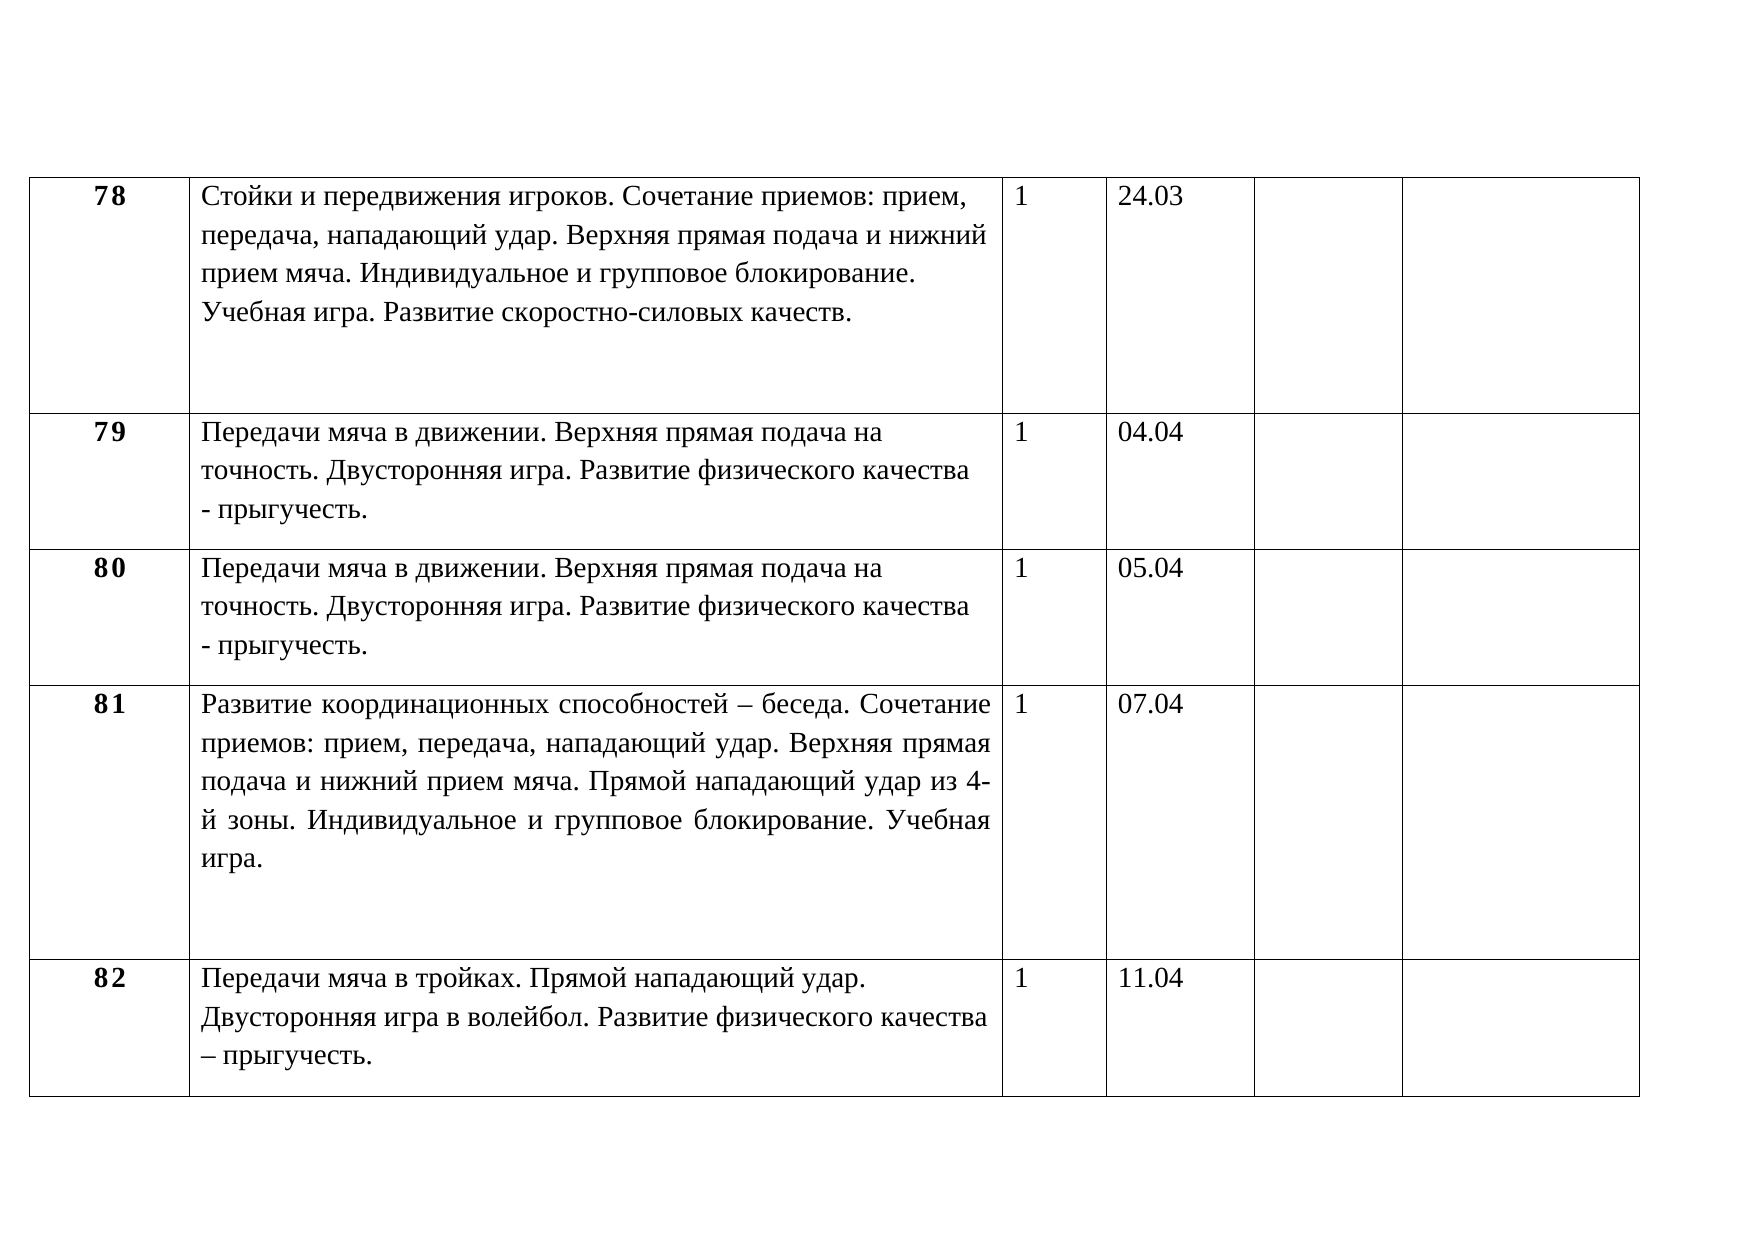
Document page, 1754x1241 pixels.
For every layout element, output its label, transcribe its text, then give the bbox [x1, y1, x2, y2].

table_cell 82 [30, 960, 189, 1096]
table_cell 24.03 [1107, 178, 1254, 413]
table_cell [1403, 550, 1639, 685]
table_cell 11.04 [1107, 960, 1254, 1096]
table_cell [1403, 178, 1639, 413]
table_cell 04.04 [1107, 414, 1254, 549]
table_cell Передачи мяча в тройках. Прямой нападающий удар. Двусторонняя игра в волейбол. Развитие физического качества – прыгучесть. [190, 960, 1002, 1096]
table_cell 07.04 [1107, 686, 1254, 959]
table_cell [1403, 414, 1639, 549]
table_cell [1255, 686, 1402, 959]
table_cell 79 [30, 414, 189, 549]
table_cell [1255, 960, 1402, 1096]
table_cell Передачи мяча в движении. Верхняя прямая подача на точность. Двусторонняя игра. Развитие физического качества - прыгучесть. [190, 414, 1002, 549]
table_cell 05.04 [1107, 550, 1254, 685]
table_cell [1255, 550, 1402, 685]
table_cell [1255, 414, 1402, 549]
table_cell 80 [30, 550, 189, 685]
table_cell 81 [30, 686, 189, 959]
table_cell 1 [1003, 414, 1106, 549]
table_cell Развитие координационных способностей – беседа. Сочетание приемов: прием, передача, нападающий удар. Верхняя прямая подача и нижний прием мяча. Прямой нападающий удар из 4-й зоны. Индивидуальное и групповое блокирование. Учебная игра. [190, 686, 1002, 959]
table_cell [1255, 178, 1402, 413]
table_cell 1 [1003, 550, 1106, 685]
table_cell [1403, 960, 1639, 1096]
table_cell [1403, 686, 1639, 959]
table_cell 1 [1003, 686, 1106, 959]
table_cell Стойки и передвижения игроков. Сочетание приемов: прием, передача, нападающий удар. Верхняя прямая подача и нижний прием мяча. Индивидуальное и групповое блокирование. Учебная игра. Развитие скоростно-силовых качеств. [190, 178, 1002, 413]
table_cell 78 [30, 178, 189, 413]
table_cell Передачи мяча в движении. Верхняя прямая подача на точность. Двусторонняя игра. Развитие физического качества - прыгучесть. [190, 550, 1002, 685]
table_cell 1 [1003, 960, 1106, 1096]
table_cell 1 [1003, 178, 1106, 413]
